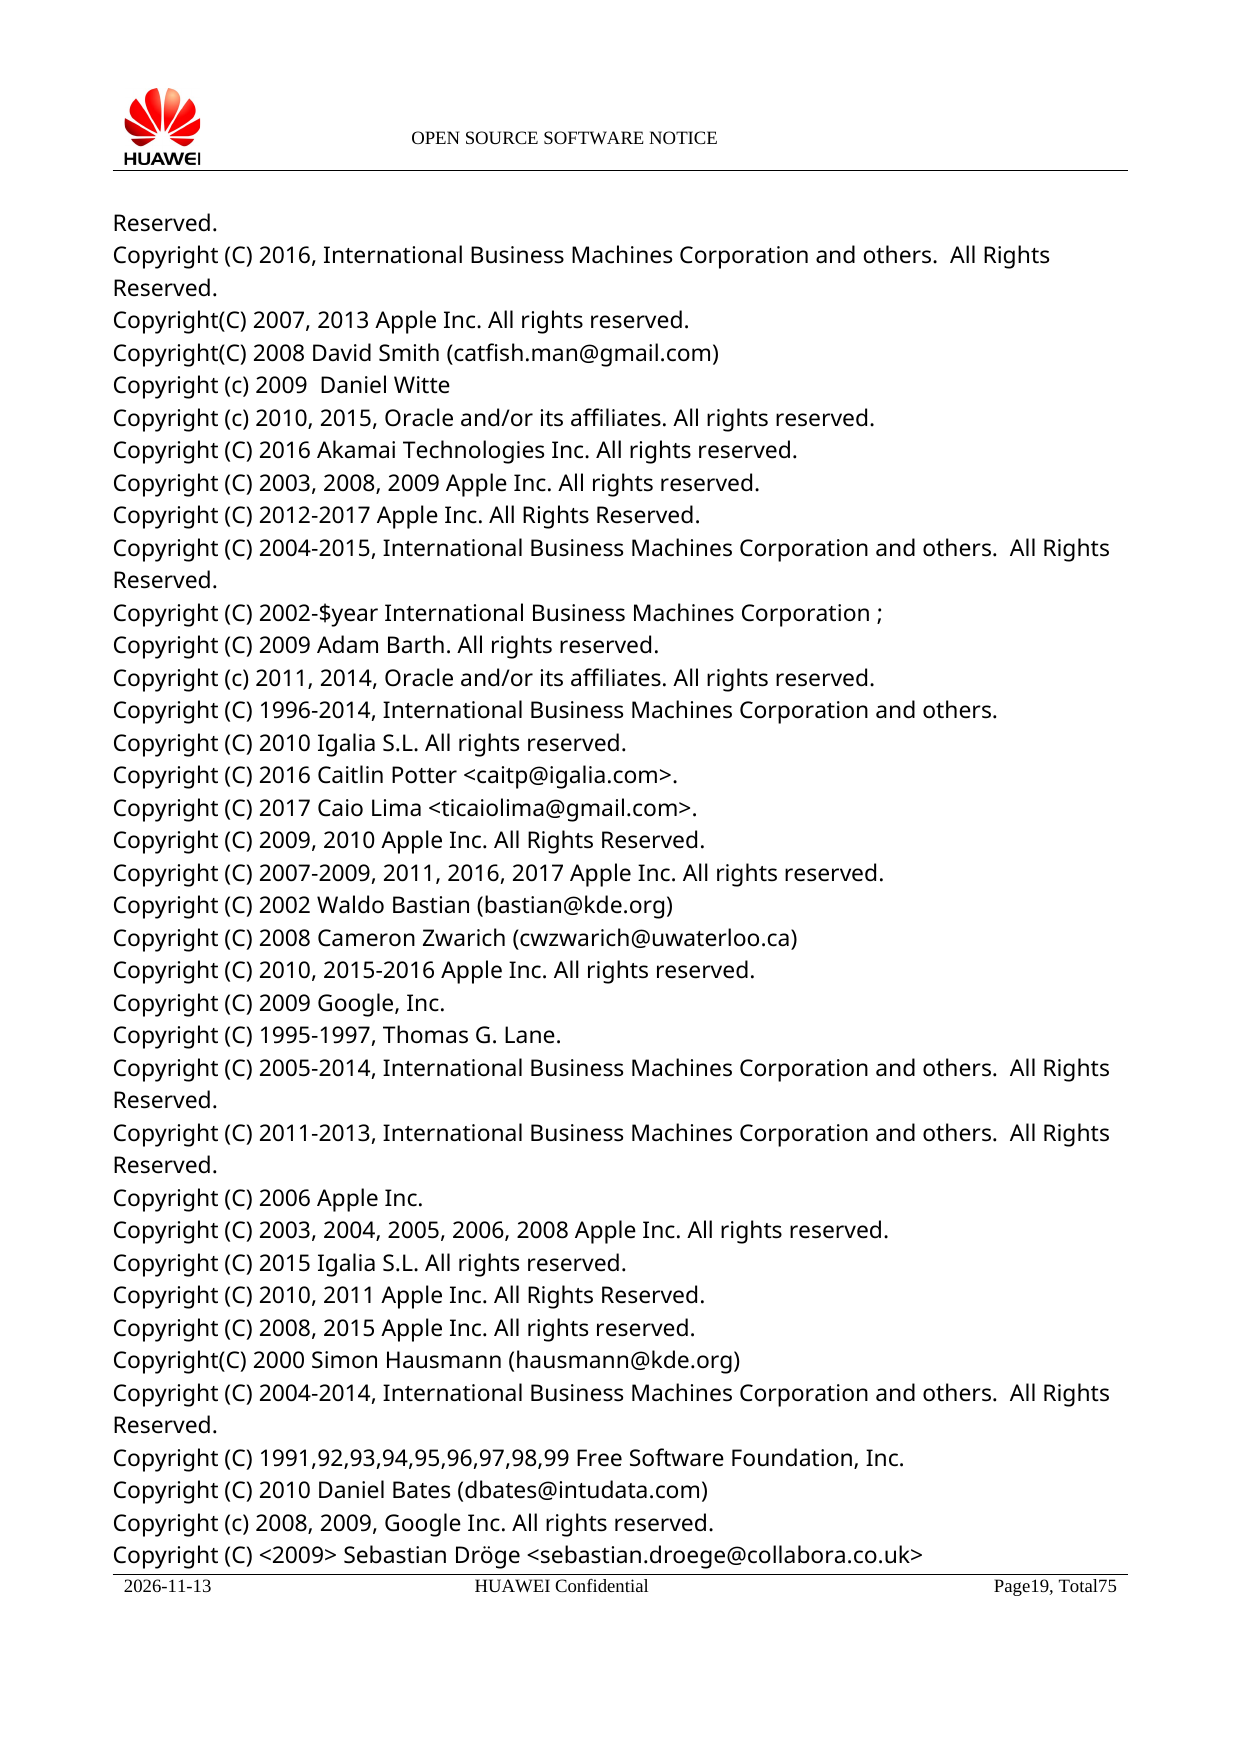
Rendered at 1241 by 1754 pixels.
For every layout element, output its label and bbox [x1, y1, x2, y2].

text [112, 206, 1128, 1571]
picture [124, 88, 201, 165]
